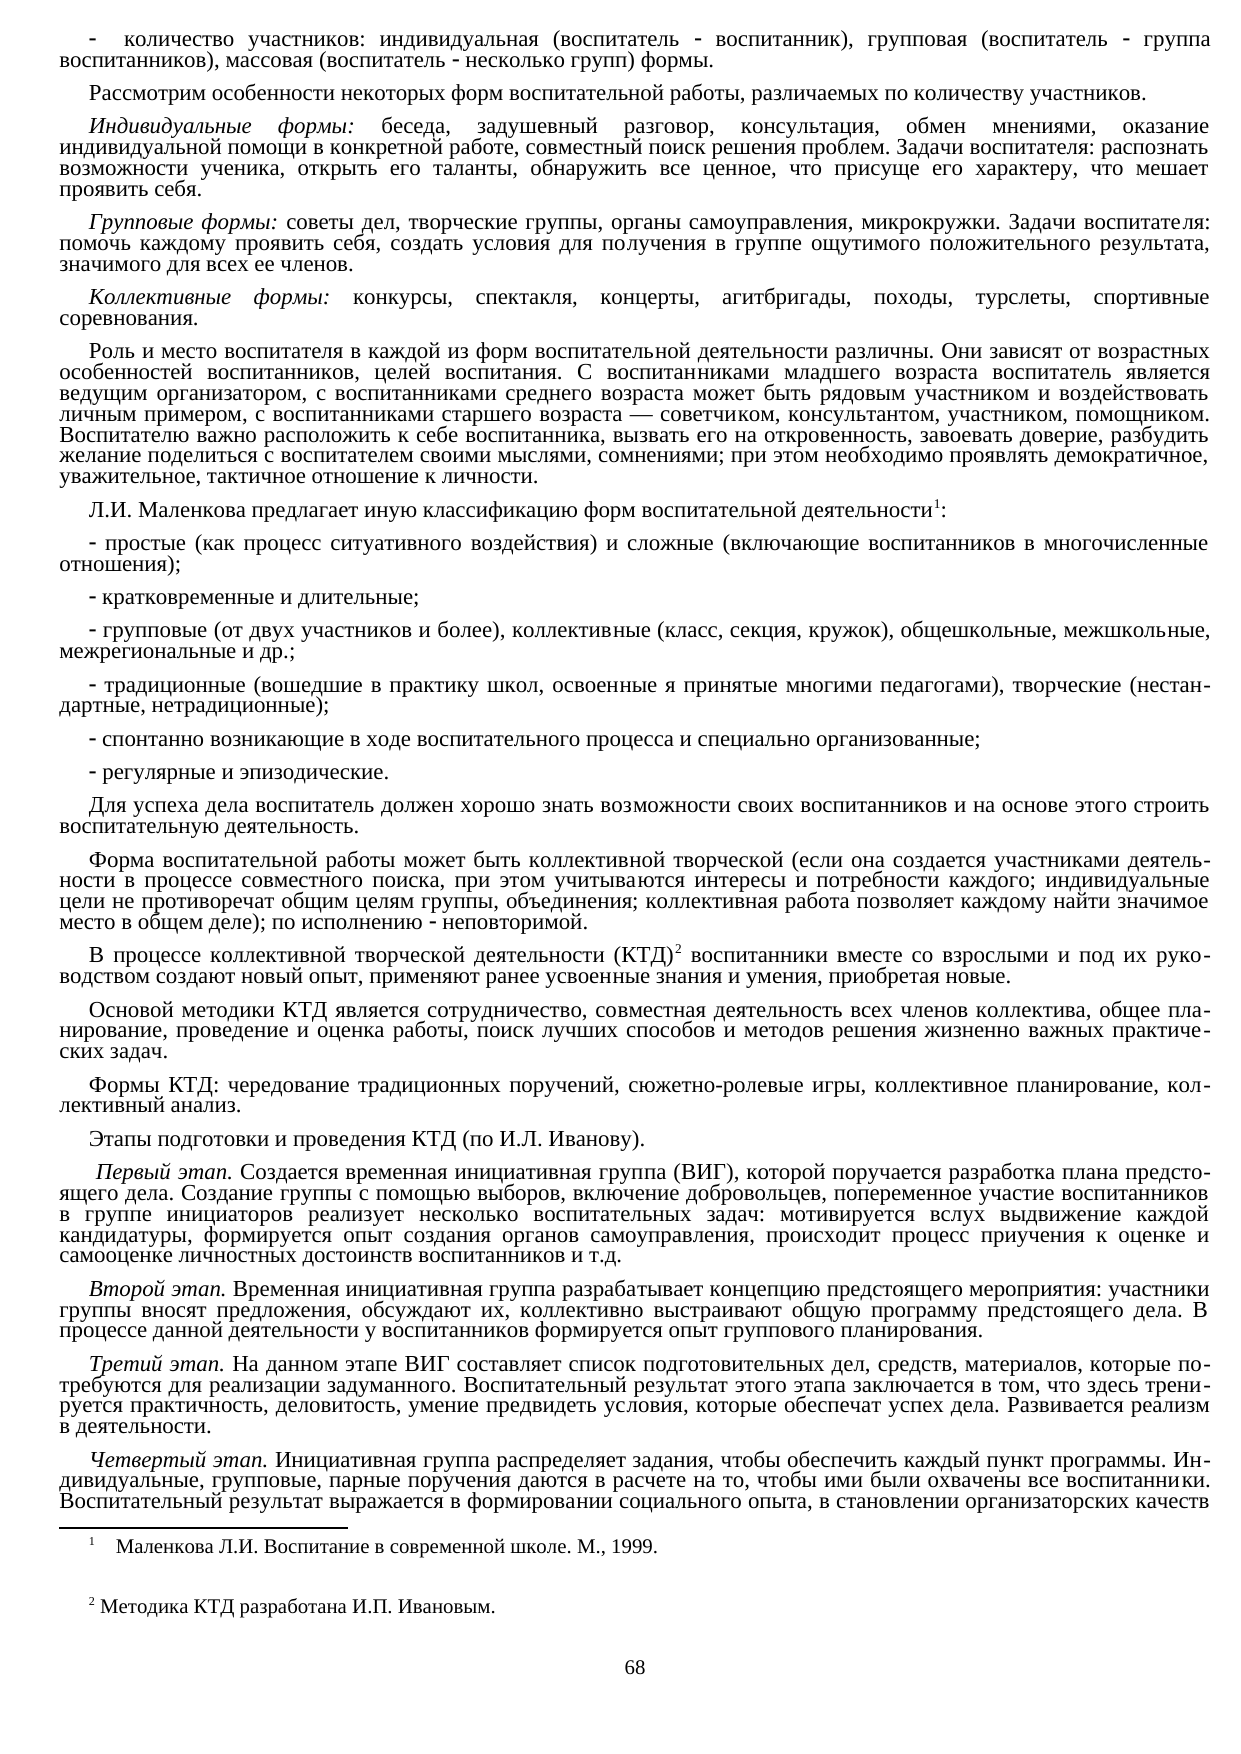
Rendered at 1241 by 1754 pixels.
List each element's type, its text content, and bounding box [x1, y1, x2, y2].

text простые (как процесс ситуативного воздействия) и сложные (включающие воспитанников в многочисленные отношения); [59, 534, 1211, 575]
text Для успеха дела воспитатель должен хорошо знать возможности своих воспитанников и на основе этого строить воспитательную деятельность. [59, 796, 1211, 838]
text Индивидуальные формы: беседа, задушевный разговор, консультация, обмен мнениями, оказание индивидуальной помощи в конкретной работе, совместный поиск решения проблем. Задачи воспитателя: распознать возможности ученика, открыть его таланты, обнаружить все ценное, что присуще его характеру, что мешает проявить себя. [59, 117, 1211, 200]
text Формы КТД: чередование традиционных поручений, сюжетно-ролевые игры, коллективное планирование, коллективный анализ. [59, 1075, 1211, 1117]
text Второй этап. Временная инициативная группа разрабатывает концепцию предстоящего мероприятия: участники группы вносят предложения, обсуждают их, коллективно выстраивают общую программу предстоящего дела. В процессе данной деятельности у воспитанников формируется опыт группового планирования. [59, 1279, 1211, 1342]
text Этапы подготовки и проведения КТД (по И.Л. Иванову). [59, 1129, 1211, 1150]
text регулярные и эпизодические. [59, 763, 1211, 784]
text традиционные (вошедшие в практику школ, освоенные я принятые многими педагогами), творческие (нестандартные, нетрадиционные); [59, 675, 1211, 717]
text групповые (от двух участников и более), коллективные (класс, секция, кружок), общешкольные, межшкольные, межрегиональные и др.; [59, 621, 1211, 663]
text Коллективные формы: конкурсы, спектакля, концерты, агитбригады, походы, турслеты, спортивные соревнования. [59, 288, 1211, 329]
text Роль и место воспитателя в каждой из форм воспитательной деятельности различны. Они зависят от возрастных особенностей воспитанников, целей воспитания. С воспитанниками младшего возраста воспитатель является ведущим организатором, с воспитанниками среднего возраста может быть рядовым участником и воздействовать личным примером, с воспитанниками старшего возраста — советчиком, консультантом, участником, помощником. Воспитателю важно расположить к себе воспитанника, вызвать его на откровенность, завоевать доверие, разбудить желание поделиться с воспитателем своими мыслями, сомнениями; при этом необходимо проявлять демократичное, уважительное, тактичное отношение к личности. [59, 342, 1211, 488]
text Групповые формы: советы дел, творческие группы, органы самоуправления, микрокружки. Задачи воспитателя: помочь каждому проявить себя, создать условия для получения в группе ощутимого положительного результата, значимого для всех ее членов. [59, 213, 1211, 275]
text Л.И. Маленкова предлагает иную классификацию форм воспитательной деятельности: [59, 500, 1211, 521]
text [59, 1450, 1211, 1513]
text количество участников: индивидуальная (воспитатель воспитанник), групповая (воспитатель группа воспитанников), массовая (воспитатель несколько групп) формы. [59, 29, 1211, 71]
text спонтанно возникающие в ходе воспитательного процесса и специально организованные; [59, 729, 1211, 750]
text Рассмотрим особенности некоторых форм воспитательной работы, различаемых по количеству участников. [459, 84, 1211, 104]
text Третий этап. На данном этапе ВИГ составляет список подготовительных дел, средств, материалов, которые потребуются для реализации задуманного. Воспитательный результат этого этапа заключается в том, что здесь тренируется практичность, деловитость, умение предвидеть условия, которые обеспечат успех дела. Развивается реализм в деятельности. [59, 1354, 1211, 1438]
text Основой методики КТД является сотрудничество, совместная деятельность всех членов коллектива, общее планирование, проведение и оценка работы, поиск лучших способов и методов решения жизненно важных практических задач. [59, 1000, 1211, 1063]
text В процессе коллективной творческой деятельности (КТД) воспитанники вместе со взрослыми и под их руководством создают новый опыт, применяют ранее усвоенные знания и умения, приобретая новые. [59, 946, 1211, 988]
text кратковременные и длительные; [59, 588, 1211, 609]
text Первый этап. Создается временная инициативная группа (ВИГ), которой поручается разработка плана предстоящего дела. Создание группы с помощью выборов, включение добровольцев, попеременное участие воспитанников в группе инициаторов реализует несколько воспитательных задач: мотивируется вслух выдвижение каждой кандидатуры, формируется опыт создания органов самоуправления, происходит процесс приучения к оценке и самооценке личностных достоинств воспитанников и т.д. [59, 1163, 1211, 1267]
text Рассмотрим особенности некоторых форм воспитательной работы, различаемых по количеству участников. [59, 84, 458, 104]
text Форма воспитательной работы может быть коллективной творческой (если она создается участниками деятельности в процессе совместного поиска, при этом учитываются интересы и потребности каждого; индивидуальные цели не противоречат общим целям группы, объединения; коллективная работа позволяет каждому найти значимое место в общем деле); по исполнению неповторимой. [59, 850, 1211, 934]
